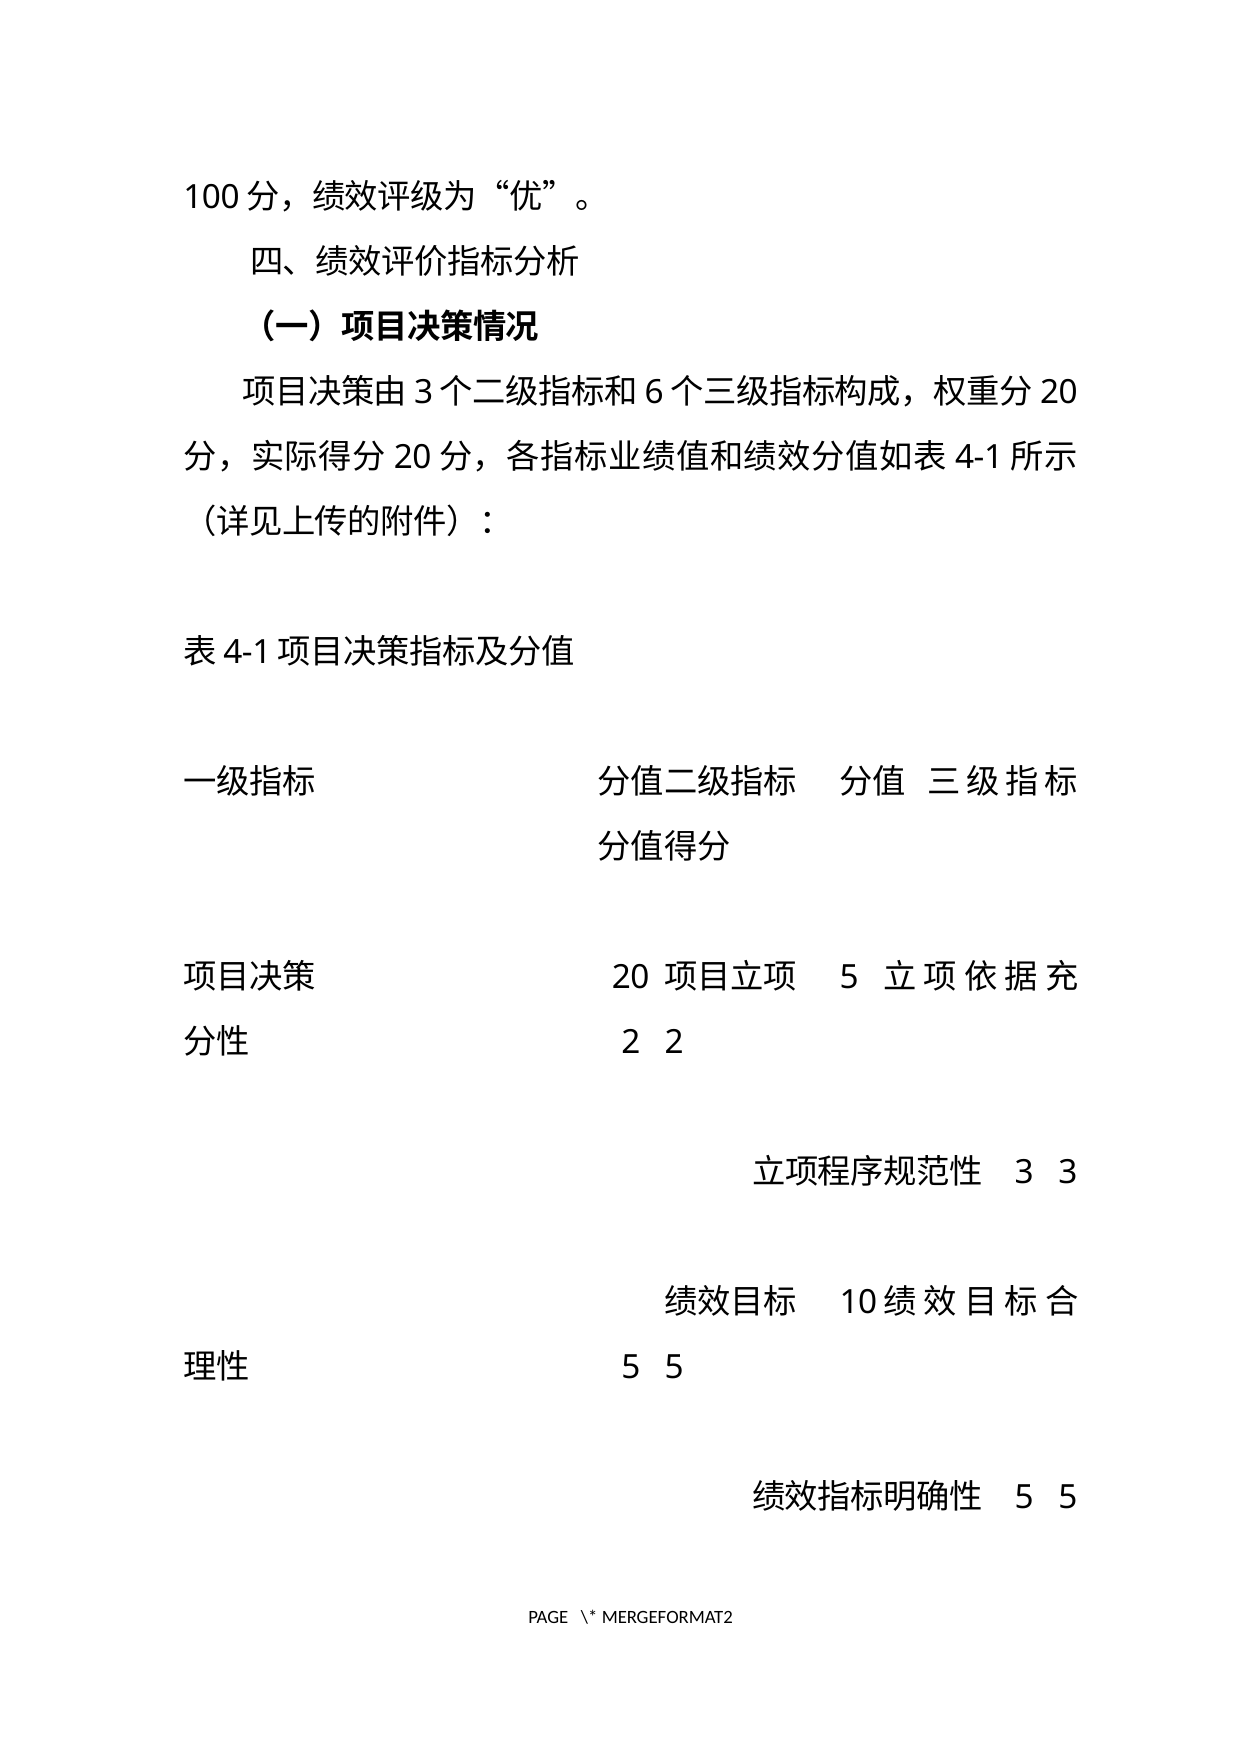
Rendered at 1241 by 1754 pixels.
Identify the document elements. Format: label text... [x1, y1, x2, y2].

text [183, 162, 1078, 227]
text （一）项目决策情况 [183, 292, 1078, 357]
text 四、绩效评价指标分析 [183, 227, 1078, 292]
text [183, 357, 1078, 1527]
